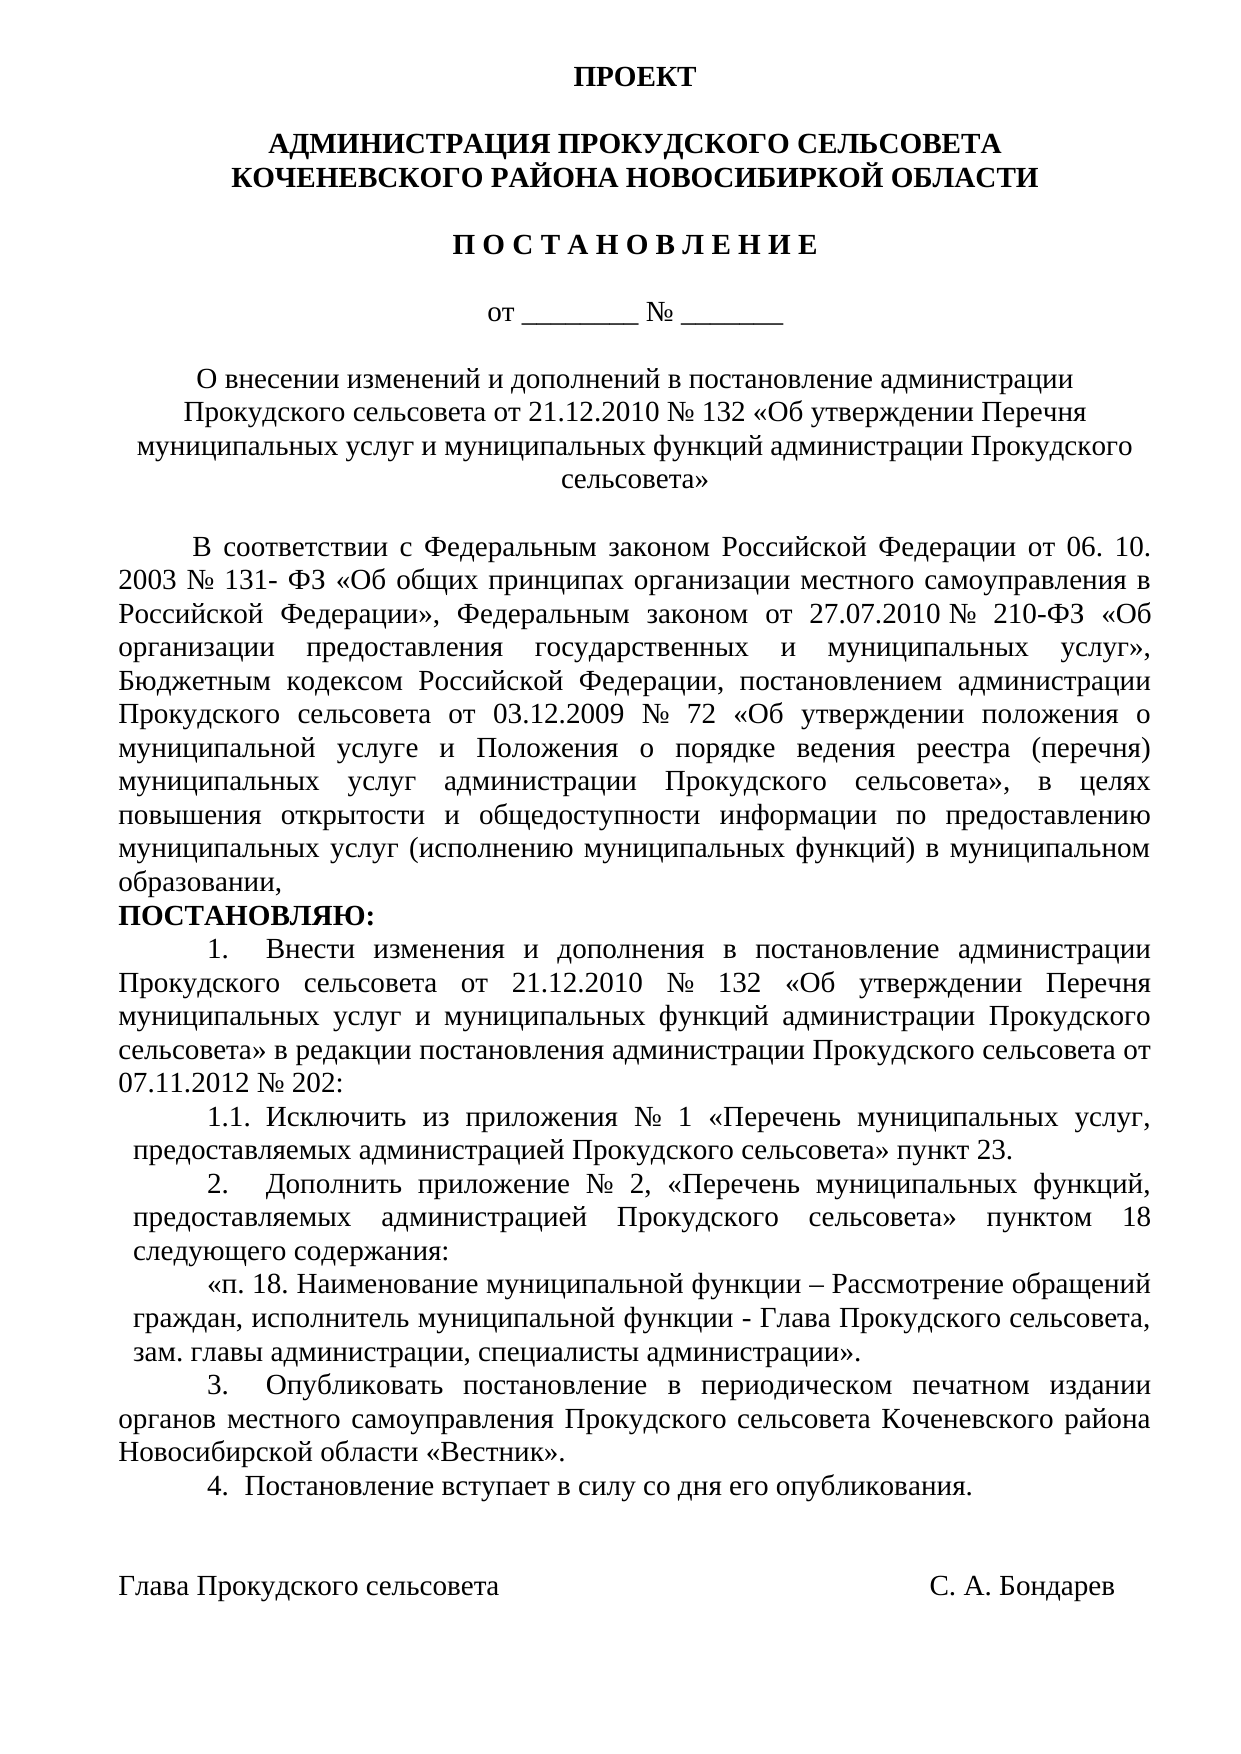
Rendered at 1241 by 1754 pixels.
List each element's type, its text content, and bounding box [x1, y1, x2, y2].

text ПРОЕКТ [118, 59, 1152, 93]
text ПОСТАНОВЛЯЮ: [118, 898, 1152, 931]
text В соответствии с Федеральным законом Российской Федерации от 06. 10. 2003 № 131- ФЗ «Об общих принципах организации местного самоуправления в Российской Федерации», Федеральным законом от 27.07.2010 № 210-ФЗ «Об организации предоставления государственных и муниципальных услуг», Бюджетным кодексом Российской Федерации, постановлением администрации Прокудского сельсовета от 03.12.2009 № 72 «Об утверждении положения о муниципальной услуге и Положения о порядке ведения реестра (перечня) муниципальных услуг администрации Прокудского сельсовета», в целях повышения открытости и общедоступности информации по предоставлению муниципальных услуг (исполнению муниципальных функций) в муниципальном образовании, [118, 529, 1152, 898]
text от ________ № _______ [118, 294, 1152, 327]
text АДМИНИСТРАЦИЯ ПРОКУДСКОГО СЕЛЬСОВЕТА [118, 126, 1152, 160]
text О внесении изменений и дополнений в постановление администрации Прокудского сельсовета от 21.12.2010 № 132 «Об утверждении Перечня муниципальных услуг и муниципальных функций администрации Прокудского сельсовета» [118, 361, 1152, 495]
list Опубликовать постановление в периодическом печатном издании органов местного самоуправления Прокудского сельсовета Коченевского района Новосибирской области «Вестник». [118, 1367, 1152, 1468]
text «п. 18. Наименование муниципальной функции – Рассмотрение обращений граждан, исполнитель муниципальной функции - Глава Прокудского сельсовета, зам. главы администрации, специалисты администрации». [133, 1267, 1152, 1367]
text Глава Прокудского сельсовета С. А. Бондарев [118, 1568, 1152, 1602]
list Исключить из приложения № 1 «Перечень муниципальных услуг, предоставляемых администрацией Прокудского сельсовета» пункт 23. [133, 1099, 1152, 1166]
list Дополнить приложение № 2, «Перечень муниципальных функций, предоставляемых администрацией Прокудского сельсовета» пунктом 18 следующего содержания: [133, 1166, 1152, 1267]
list Постановление вступает в силу со дня его опубликования. [207, 1468, 1152, 1501]
list Внести изменения и дополнения в постановление администрации Прокудского сельсовета от 21.12.2010 № 132 «Об утверждении Перечня муниципальных услуг и муниципальных функций администрации Прокудского сельсовета» в редакции постановления администрации Прокудского сельсовета от 07.11.2012 № 202: [118, 931, 1152, 1099]
text П О С Т А Н О В Л Е Н И Е [118, 227, 1152, 260]
text КОЧЕНЕВСКОГО РАЙОНА НОВОСИБИРКОЙ ОБЛАСТИ [118, 160, 1152, 193]
